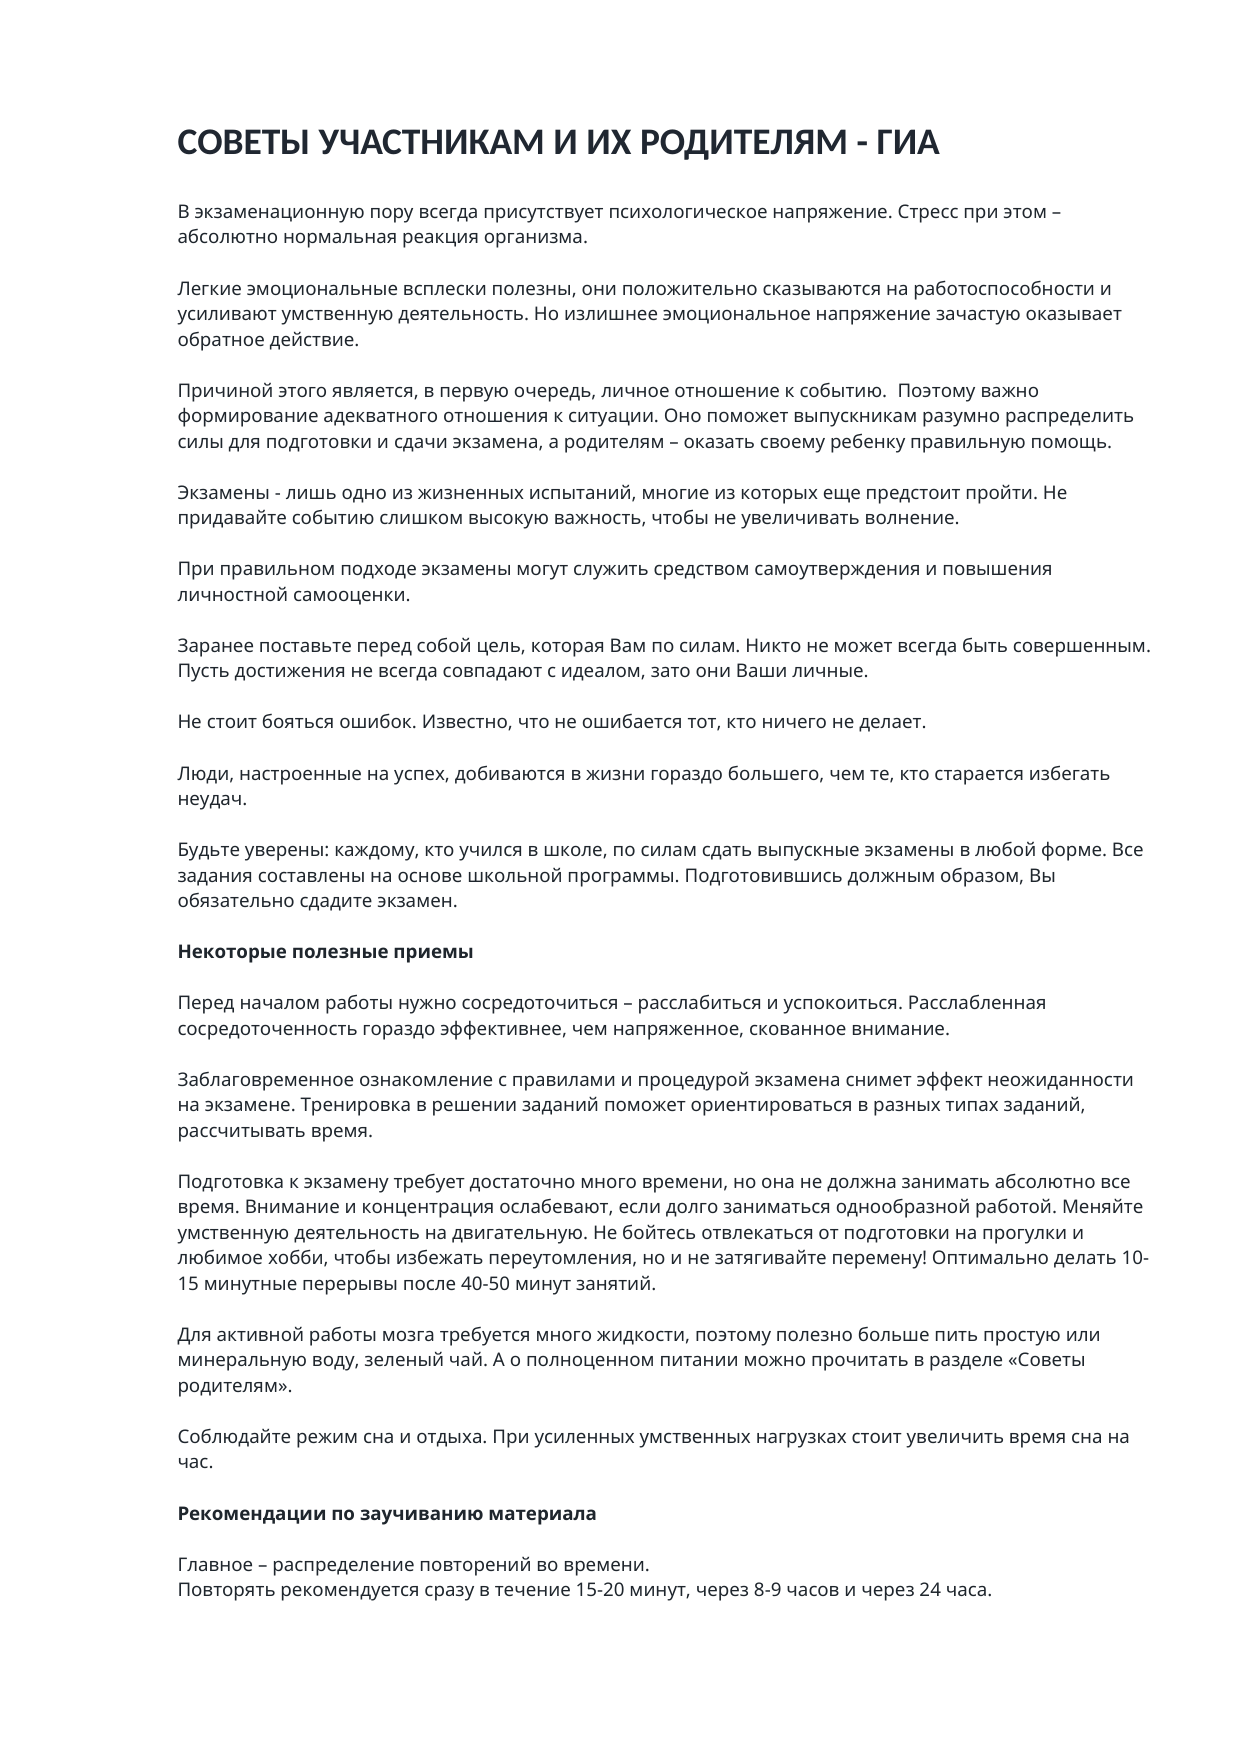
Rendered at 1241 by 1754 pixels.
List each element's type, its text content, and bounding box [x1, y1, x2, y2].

text СОВЕТЫ УЧАСТНИКАМ И ИХ РОДИТЕЛЯМ - ГИА [177, 118, 1152, 164]
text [177, 198, 1152, 1627]
